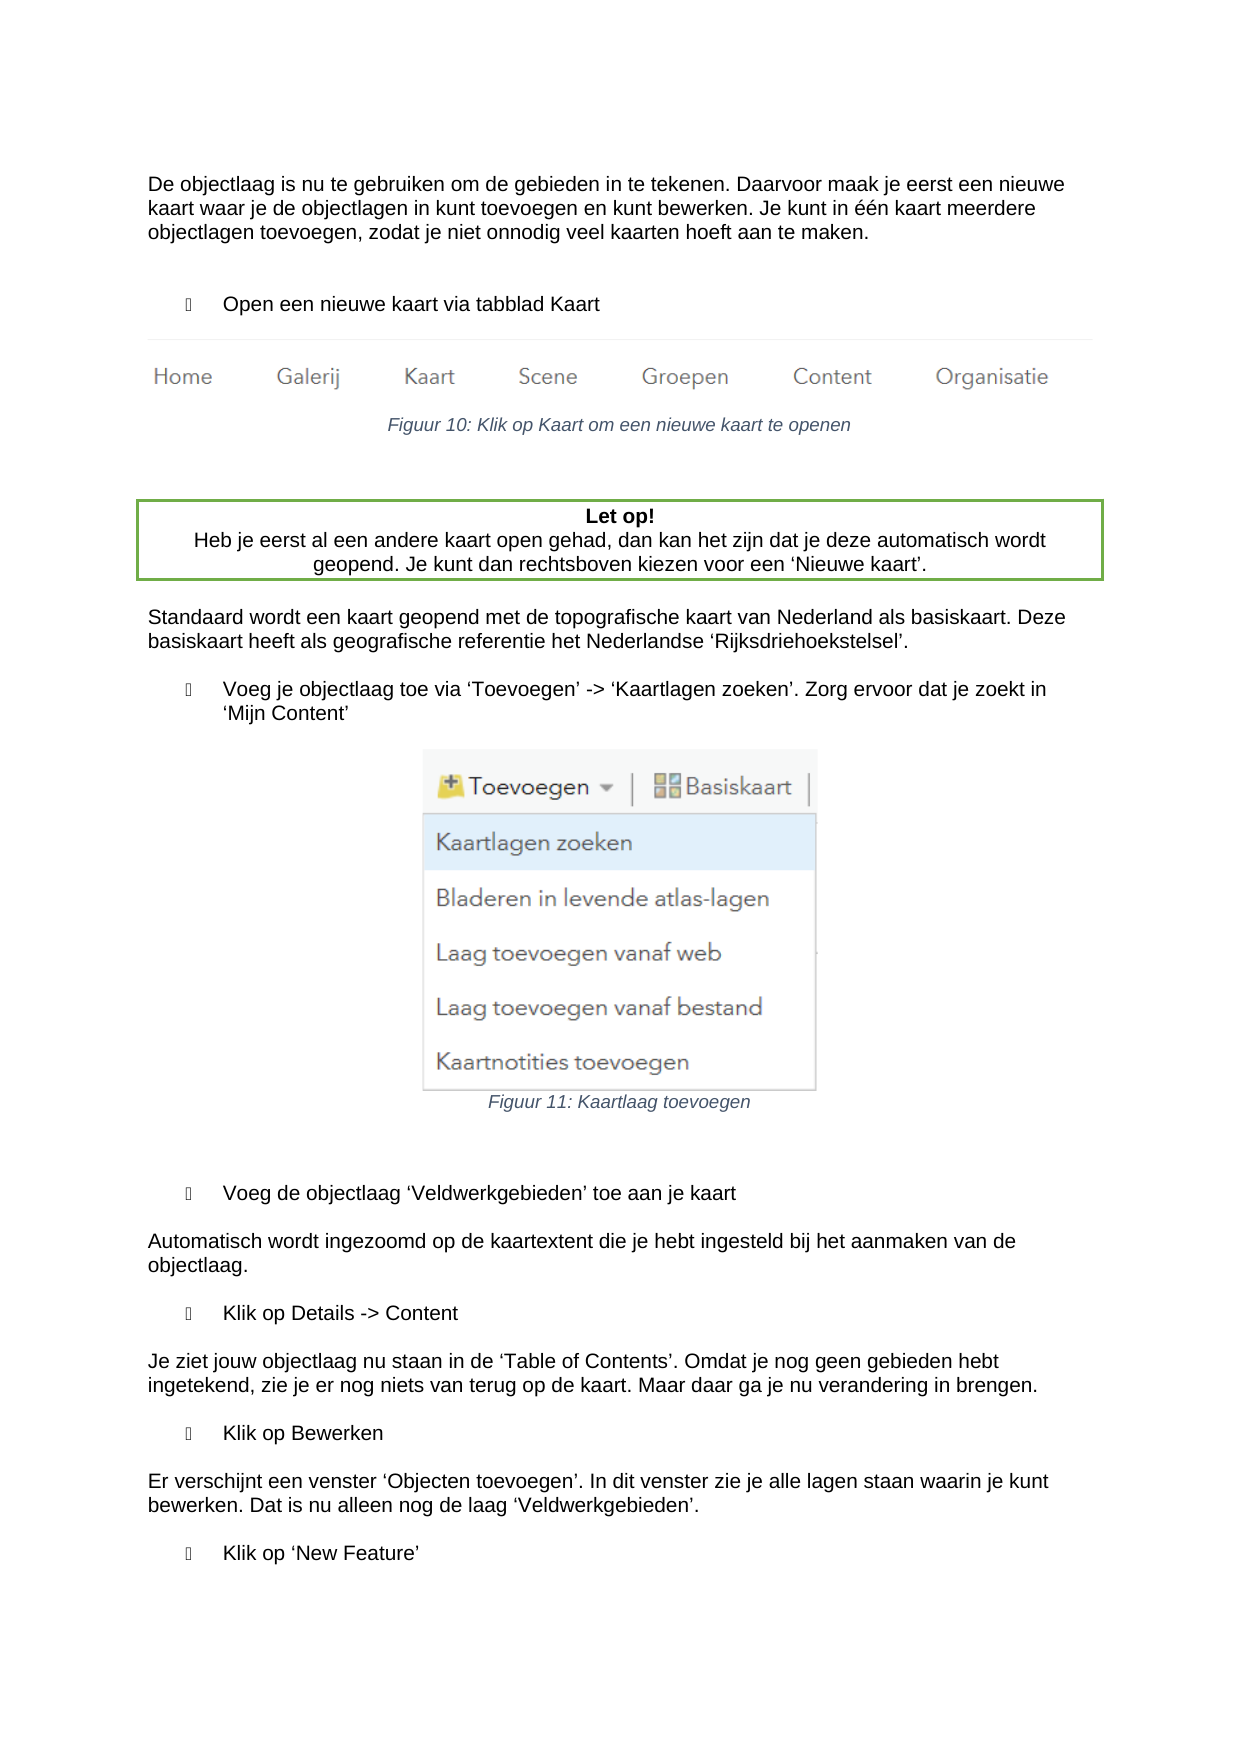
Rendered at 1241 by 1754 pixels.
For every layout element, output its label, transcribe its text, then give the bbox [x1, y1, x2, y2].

picture [422, 748, 818, 1091]
list Klik op ‘New Feature’ [185, 1540, 1093, 1564]
text Automatisch wordt ingezoomd op de kaartextent die je hebt ingesteld bij het aanmaken van de objectlaag. [148, 1229, 1093, 1277]
list Klik op Details -> Content [185, 1301, 1093, 1325]
text Er verschijnt een venster ‘Objecten toevoegen’. In dit venster zie je alle lagen staan waarin je kunt bewerken. Dat is nu alleen nog de laag ‘Veldwerkgebieden’. [148, 1468, 1093, 1516]
text Standaard wordt een kaart geopend met de topografische kaart van Nederland als basiskaart. Deze basiskaart heeft als geografische referentie het Nederlandse ‘Rijksdriehoekstelsel’. [148, 605, 1093, 653]
text De objectlaag is nu te gebruiken om de gebieden in te tekenen. Daarvoor maak je eerst een nieuwe kaart waar je de objectlagen in kunt toevoegen en kunt bewerken. Je kunt in één kaart meerdere objectlagen toevoegen, zodat je niet onnodig veel kaarten hoeft aan te maken. [148, 172, 1093, 243]
text Figuur 10: Klik op Kaart om een nieuwe kaart te openen [148, 414, 1093, 435]
text Figuur 11: Kaartlaag toevoegen [148, 1091, 1093, 1112]
list Voeg je objectlaag toe via ‘Toevoegen’ -> ‘Kaartlagen zoeken’. Zorg ervoor dat je zoekt in ‘Mijn Content’ [185, 677, 1093, 748]
text Let op! [139, 502, 1101, 522]
list Voeg de objectlaag ‘Veldwerkgebieden’ toe aan je kaart [185, 1181, 1093, 1205]
text Je ziet jouw objectlaag nu staan in de ‘Table of Contents’. Omdat je nog geen gebieden hebt ingetekend, zie je er nog niets van terug op de kaart. Maar daar ga je nu verandering in brengen. [148, 1349, 1093, 1397]
list Klik op Bewerken [185, 1421, 1093, 1444]
picture [147, 339, 1093, 414]
text Heb je eerst al een andere kaart open gehad, dan kan het zijn dat je deze automatisch wordt geopend. Je kunt dan rechtsboven kiezen voor een ‘Nieuwe kaart’. [139, 522, 1101, 578]
list Open een nieuwe kaart via tabblad Kaart [185, 291, 1093, 315]
